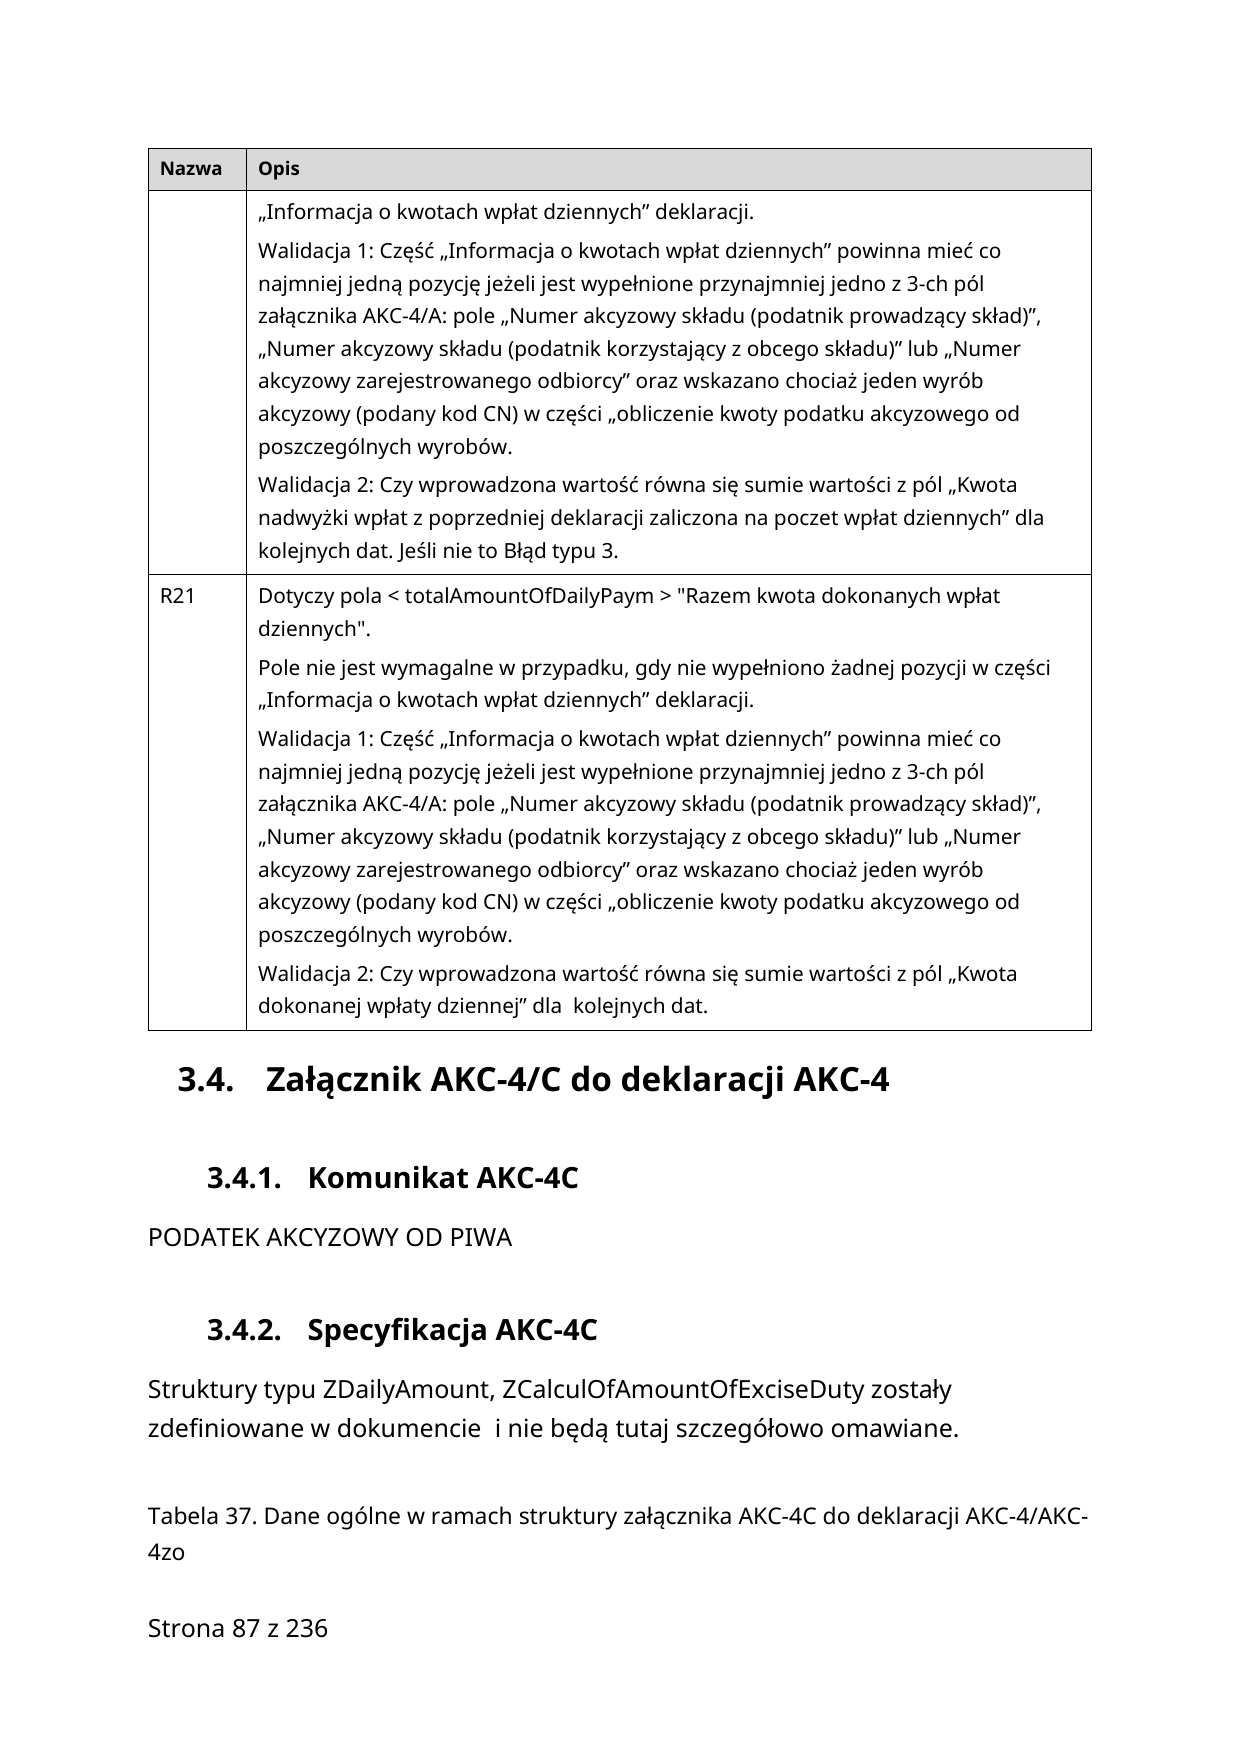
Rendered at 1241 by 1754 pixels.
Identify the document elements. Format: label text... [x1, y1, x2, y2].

text Struktury typu ZDailyAmount, ZCalculOfAmountOfExciseDuty zostały zdefiniowane w dokumencie 0 i nie będą tutaj szczegółowo omawiane. [148, 1372, 1092, 1445]
text PODATEK AKCYZOWY OD PIWA [148, 1220, 1092, 1254]
subtitle Komunikat AKC- [207, 1158, 1092, 1197]
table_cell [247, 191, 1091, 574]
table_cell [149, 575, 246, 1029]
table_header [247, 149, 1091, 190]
subtitle Specyfikacja AKC- [207, 1309, 1092, 1349]
text Tabela 37. Dane ogólne w ramach struktury załącznika AKC-4C do deklaracji AKC-4/AKC-4zo [148, 1500, 1092, 1567]
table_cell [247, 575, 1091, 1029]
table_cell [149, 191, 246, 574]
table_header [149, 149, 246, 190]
subtitle Załącznik AKC-4/C do deklaracji AKC-4 [177, 1056, 1092, 1101]
